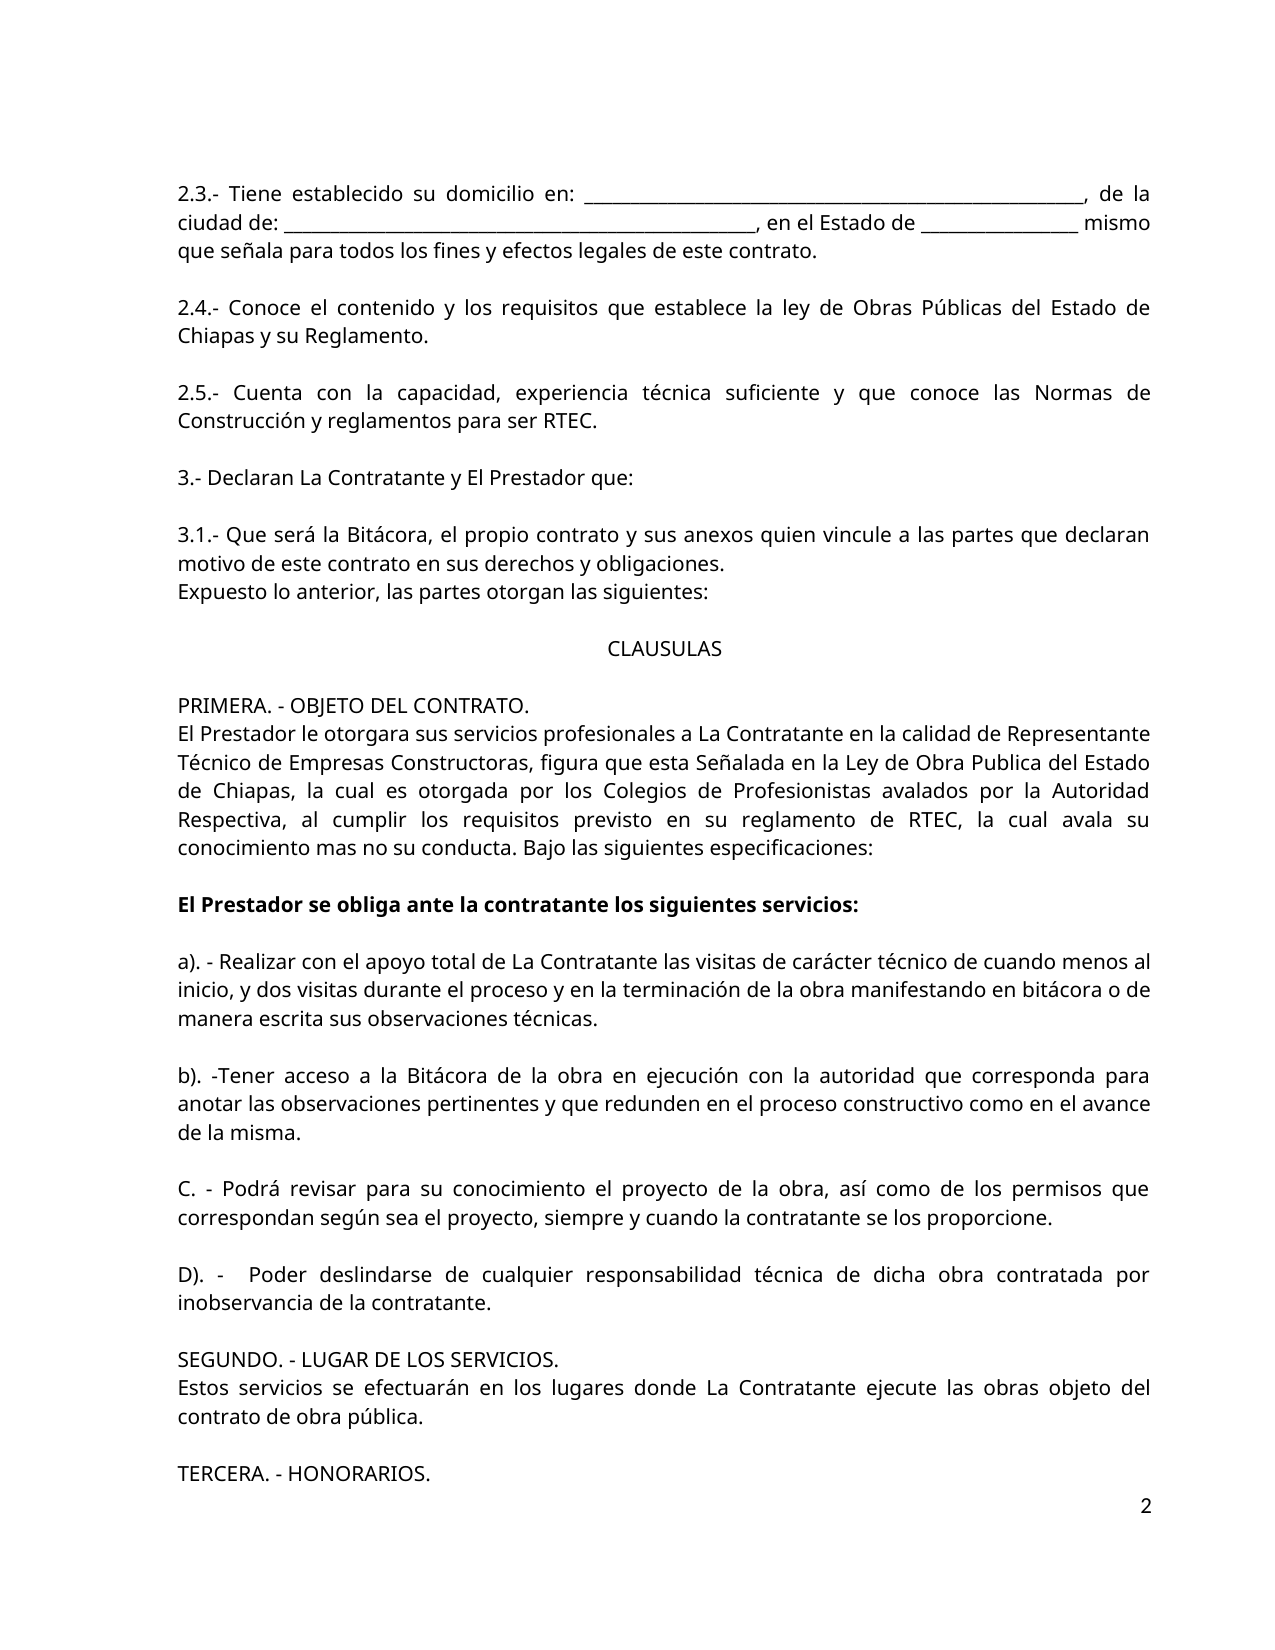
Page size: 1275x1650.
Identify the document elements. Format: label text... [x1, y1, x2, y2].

text a). - Realizar con el apoyo total de las visitas de carácter técnico de cuando menos al inicio, y dos visitas durante el proceso y en la terminación de la obra manifestando en bitácora o de manera escrita sus observaciones técnicas. [177, 947, 1152, 1032]
text D). - Poder deslindarse de cualquier responsabilidad técnica de dicha obra contratada por inobservancia de la contratante. [177, 1260, 1152, 1317]
text TERCERA. - HONORARIOS. [177, 1459, 1152, 1487]
text 2.3.- Tiene establecido su domicilio en: ______________________________________________________, de la ciudad de: ___________________________________________________, en el Estado de _________________ mismo que señala para todos los fines y efectos legales de este contrato. [177, 179, 1152, 264]
text Expuesto lo anterior, las partes otorgan las siguientes: [177, 577, 1152, 606]
text 2.4.- Conoce el contenido y los requisitos que establece la ley de Obras Públicas del Estado de Chiapas y su Reglamento. [177, 293, 1152, 350]
text 2.5.- Cuenta con la capacidad, experiencia técnica suficiente y que conoce las Normas de Construcción y reglamentos para ser RTEC. [177, 378, 1152, 435]
text 3.1.- Que será , el propio contrato y sus anexos quien vincule a las partes que declaran motivo de este contrato en sus derechos y obligaciones. [177, 520, 1152, 577]
text Estos servicios se efectuarán en los lugares donde ejecute las obras objeto del contrato de obra pública. [177, 1373, 1152, 1430]
text CLAUSULAS [177, 634, 1152, 663]
text El Prestador se obliga ante la contratante los siguientes servicios: [177, 890, 1152, 918]
text El Prestador le otorgara sus servicios profesionales a en la calidad de Representante Técnico de Empresas Constructoras, figura que esta Señalada en de Obra Publica del Estado de Chiapas, la cual es otorgada por los Colegios de Profesionistas avalados por , al cumplir los requisitos previsto en su reglamento de RTEC, la cual avala su conocimiento mas no su conducta. Bajo las siguientes especificaciones: [177, 719, 1152, 862]
text SEGUNDO. - LUGAR DE LOS SERVICIOS. [177, 1345, 1152, 1373]
text b). -Tener acceso a de la obra en ejecución con la autoridad que corresponda para anotar las observaciones pertinentes y que redunden en el proceso constructivo como en el avance de la misma. [177, 1061, 1152, 1146]
text 3.- Declaran y El Prestador que: [177, 463, 1152, 492]
text C. - Podrá revisar para su conocimiento el proyecto de la obra, así como de los permisos que correspondan según sea el proyecto, siempre y cuando la contratante se los proporcione. [177, 1174, 1152, 1231]
text PRIMERA. - OBJETO DEL CONTRATO. [177, 691, 1152, 719]
